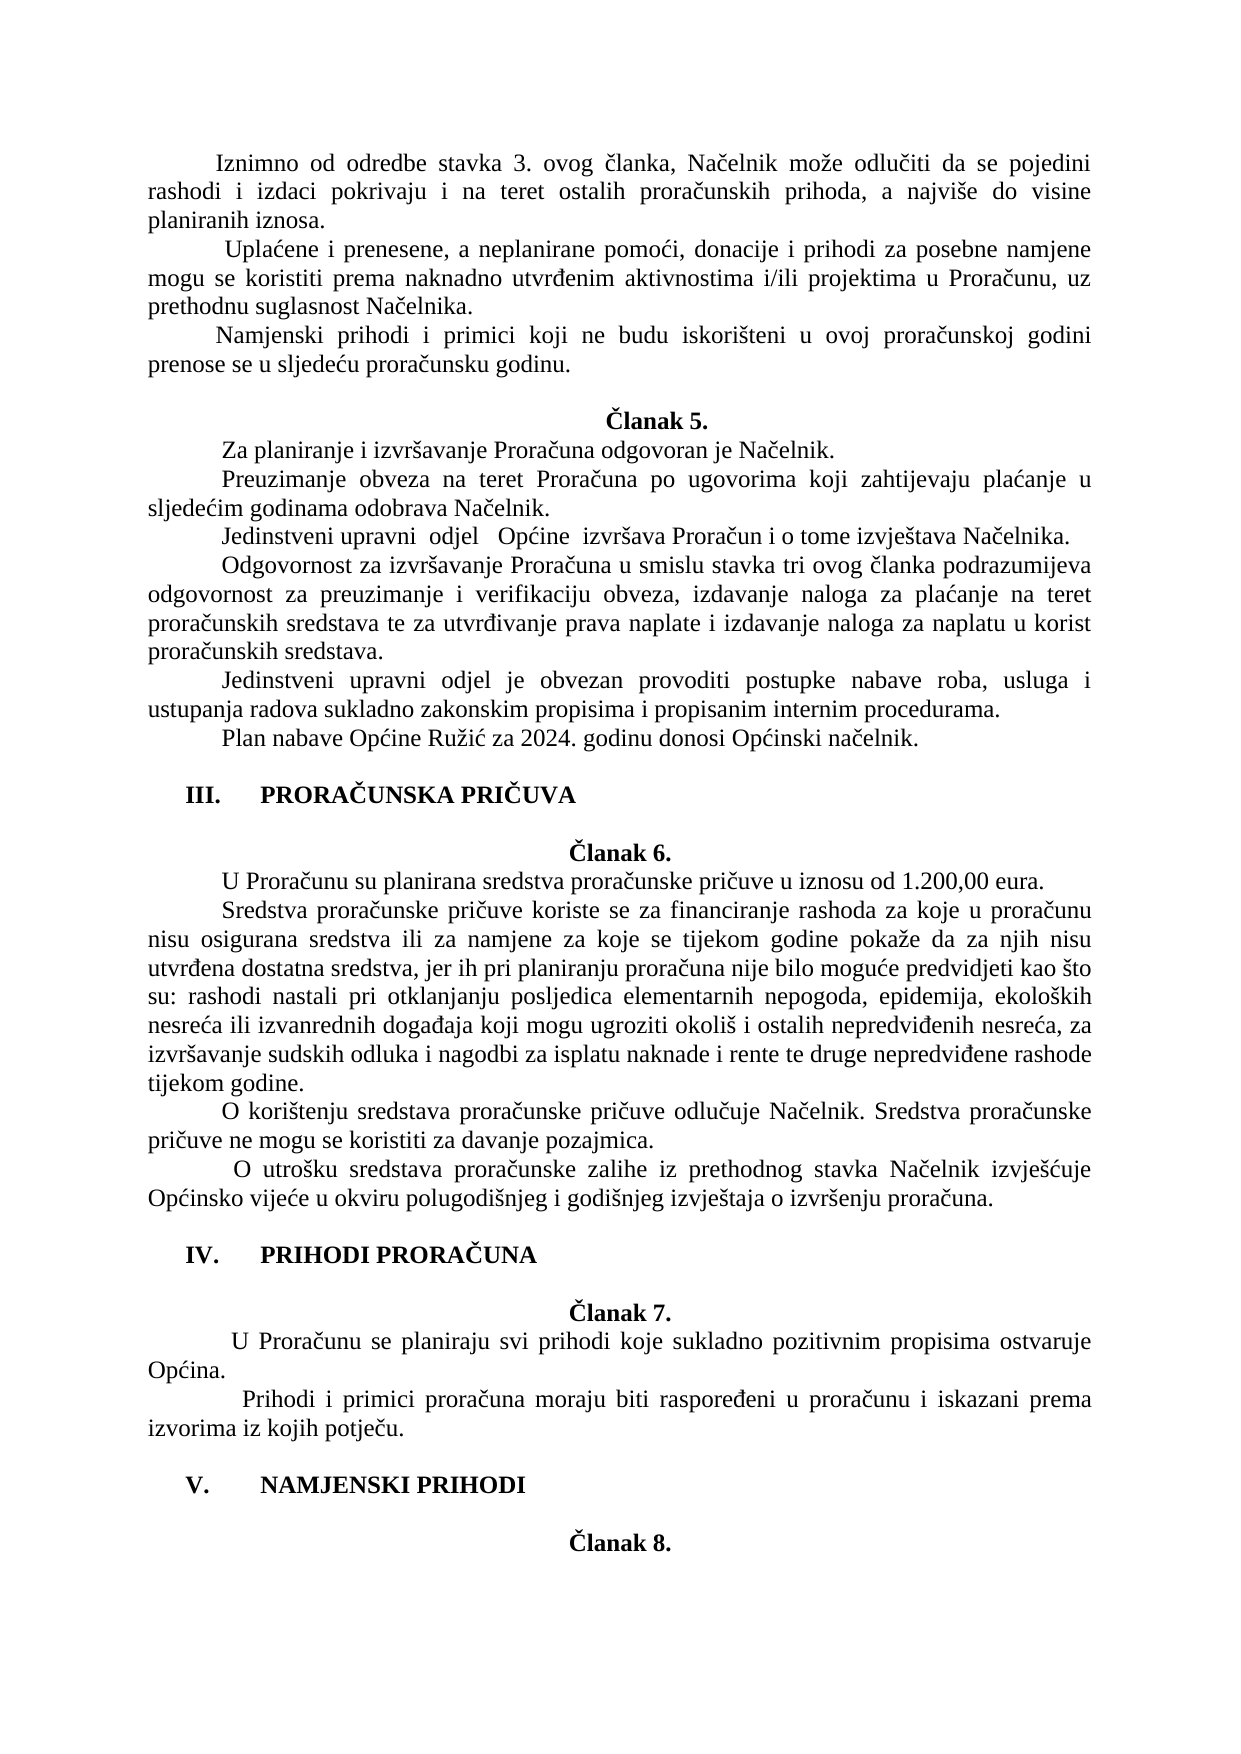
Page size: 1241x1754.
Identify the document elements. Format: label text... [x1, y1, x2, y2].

text Plan nabave Općine Ružić za 2024. godinu donosi Općinski načelnik. [148, 723, 1093, 751]
text Sredstva proračunske pričuve koriste se za financiranje rashoda za koje u proračunu nisu osigurana sredstva ili za namjene za koje se tijekom godine pokaže da za njih nisu utvrđena dostatna sredstva, jer ih pri planiranju proračuna nije bilo moguće predvidjeti kao što su: rashodi nastali pri otklanjanju posljedica elementarnih nepogoda, epidemija, ekoloških nesreća ili izvanrednih događaja koji mogu ugroziti okoliš i ostalih nepredviđenih nesreća, za izvršavanje sudskih odluka i nagodbi za isplatu naknade i rente te druge nepredviđene rashode tijekom godine. [148, 895, 1093, 1096]
text Uplaćene i prenesene, a neplanirane pomoći, donacije i prihodi za posebne namjene mogu se koristiti prema naknadno utvrđenim aktivnostima i/ili projektima u Proračunu, uz prethodnu suglasnost Načelnika. [148, 234, 1093, 320]
text Odgovornost za izvršavanje Proračuna u smislu stavka tri ovog članka podrazumijeva odgovornost za preuzimanje i verifikaciju obveza, izdavanje naloga za plaćanje na teret proračunskih sredstava te za utvrđivanje prava naplate i izdavanje naloga za naplatu u korist proračunskih sredstava. [148, 550, 1093, 665]
list PRORAČUNSKA PRIČUVA [185, 780, 1093, 809]
text Prihodi i primici proračuna moraju biti raspoređeni u proračunu i iskazani prema izvorima iz kojih potječu. [148, 1384, 1093, 1441]
text O korištenju sredstava proračunske pričuve odlučuje Načelnik. Sredstva proračunske pričuve ne mogu se koristiti za davanje pozajmica. [148, 1096, 1093, 1154]
text Iznimno od odredbe stavka 3. ovog članka, Načelnik može odlučiti da se pojedini rashodi i izdaci pokrivaju i na teret ostalih proračunskih prihoda, a najviše do visine planiranih iznosa. [148, 148, 1093, 234]
text Članak 8. [148, 1528, 1093, 1556]
text O utrošku sredstava proračunske zalihe iz prethodnog stavka Načelnik izvješćuje Općinsko vijeće u okviru polugodišnjeg i godišnjeg izvještaja o izvršenju proračuna. [148, 1154, 1093, 1211]
list Jedinstveni upravni odjel je obvezan provoditi postupke nabave roba, usluga i ustupanja radova sukladno zakonskim propisima i propisanim internim procedurama. [148, 665, 1092, 723]
text Preuzimanje obveza na teret Proračuna po ugovorima koji zahtijevaju plaćanje u sljedećim godinama odobrava Načelnik. [148, 464, 1093, 521]
text Za planiranje i izvršavanje Proračuna odgovoran je Načelnik. [148, 435, 1093, 464]
text U Proračunu su planirana sredstva proračunske pričuve u iznosu od 1.200,00 eura. [148, 866, 1093, 895]
list Članak 5. [148, 406, 1092, 435]
text Jedinstveni upravni odjel Općine izvršava Proračun i o tome izvještava Načelnika. [148, 521, 1093, 550]
text Članak 6. [148, 838, 1093, 866]
list NAMJENSKI PRIHODI [185, 1470, 1093, 1499]
text Namjenski prihodi i primici koji ne budu iskorišteni u ovoj proračunskoj godini prenose se u sljedeću proračunsku godinu. [148, 320, 1093, 378]
text Članak 7. [148, 1298, 1093, 1326]
list PRIHODI PRORAČUNA [185, 1240, 1093, 1269]
text U Proračunu se planiraju svi prihodi koje sukladno pozitivnim propisima ostvaruje Općina. [148, 1326, 1093, 1384]
